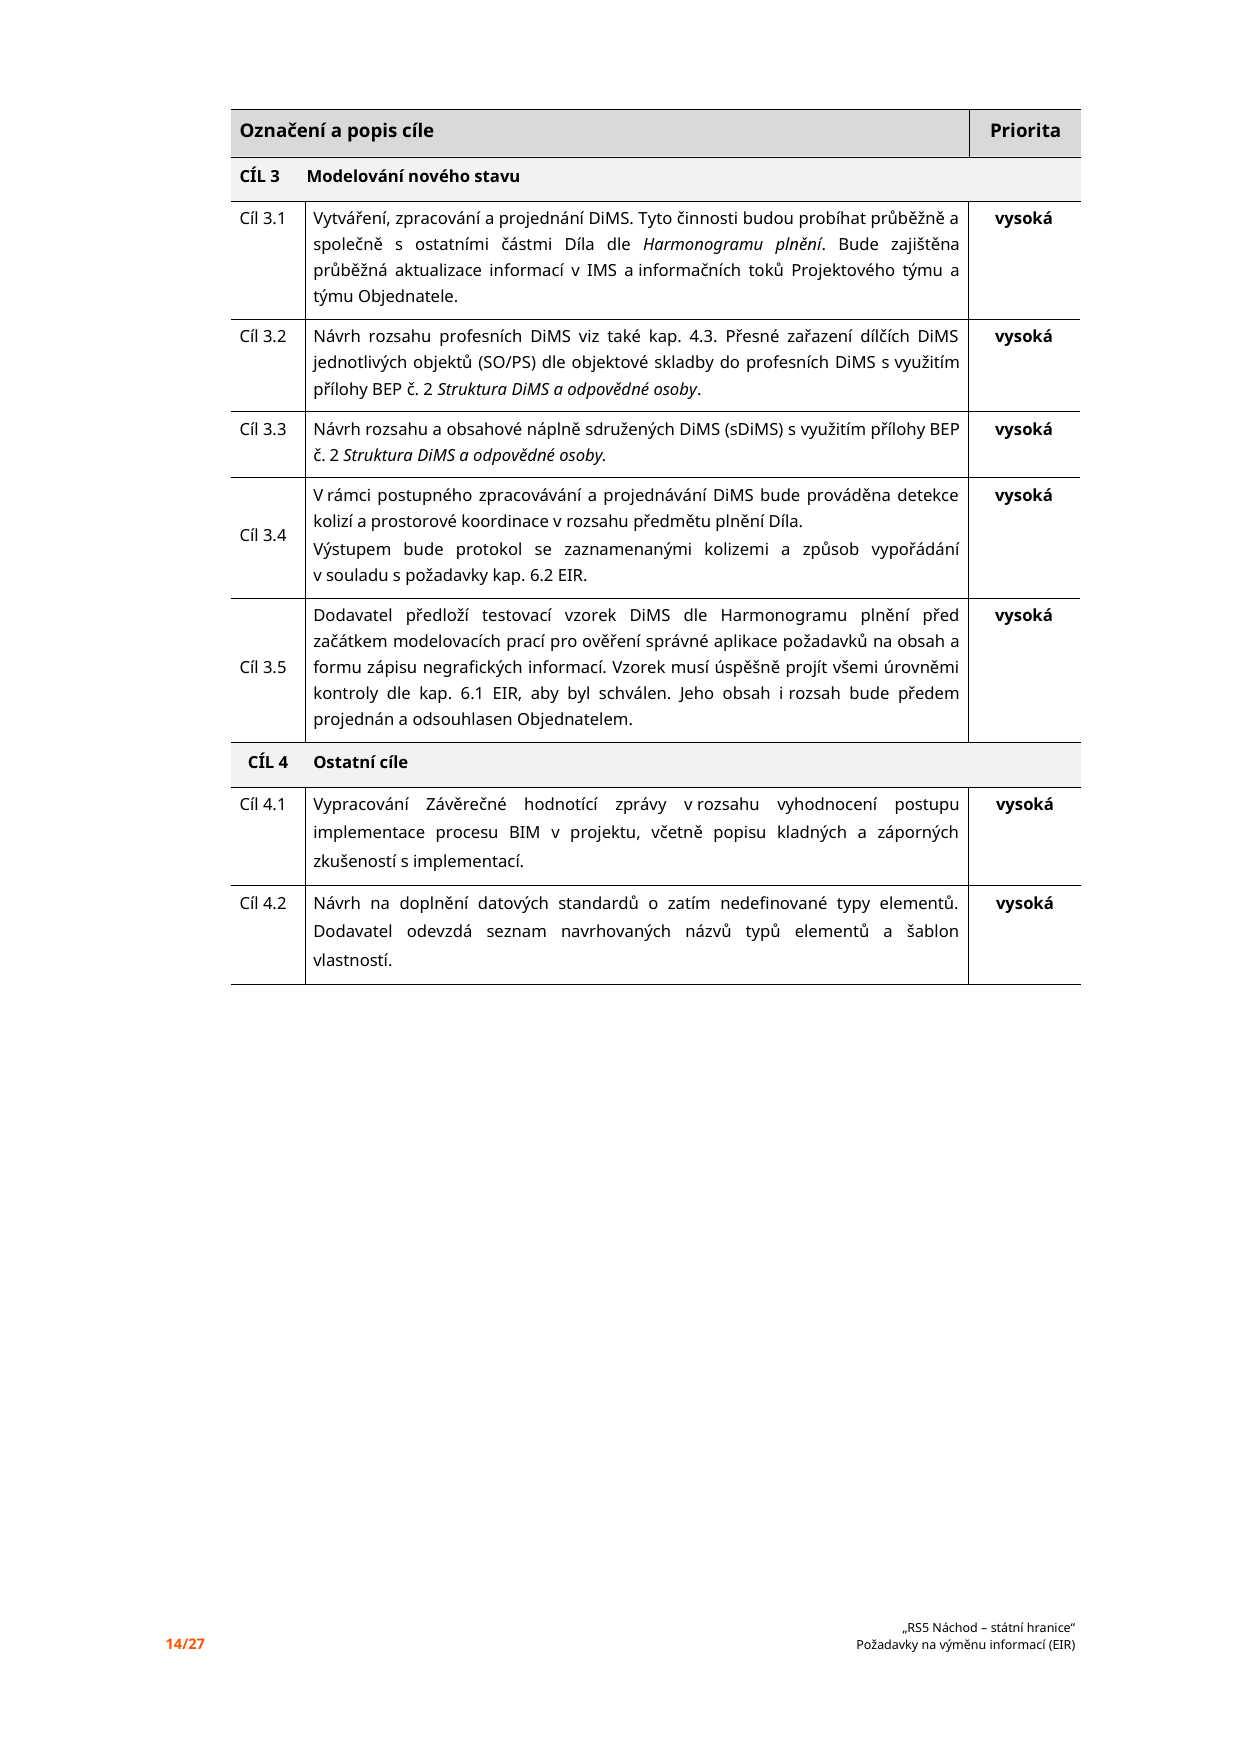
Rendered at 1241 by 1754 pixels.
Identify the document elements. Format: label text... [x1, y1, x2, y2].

table_cell vysoká [969, 202, 1079, 319]
table_cell vysoká [969, 320, 1079, 411]
table_cell Cíl 3.5 [231, 599, 305, 742]
table_cell vysoká [969, 599, 1079, 742]
table_cell vysoká [969, 886, 1081, 984]
table_cell Návrh rozsahu a obsahové náplně sdružených DiMS (sDiMS) s využitím přílohy BEP č. 2 Struktura DiMS a odpovědné osoby. [306, 412, 968, 477]
table_cell CÍL 3 [231, 158, 298, 201]
table_header Priorita [970, 110, 1081, 156]
table_cell Vypracování Závěrečné hodnotící zprávy v rozsahu vyhodnocení postupu implementace procesu BIM v projektu, včetně popisu kladných a záporných zkušeností s implementací. [306, 788, 968, 885]
table_cell vysoká [969, 788, 1081, 885]
table_cell Vytváření, zpracování a projednání DiMS. Tyto činnosti budou probíhat průběžně a společně s ostatními částmi Díla dle Harmonogramu plnění. Bude zajištěna průběžná aktualizace informací v IMS a informačních toků Projektového týmu a týmu Objednatele. [306, 202, 968, 319]
table_cell Návrh rozsahu profesních DiMS viz také kap. 4.3. Přesné zařazení dílčích DiMS jednotlivých objektů (SO/PS) dle objektové skladby do profesních DiMS s využitím přílohy BEP č. 2 Struktura DiMS a odpovědné osoby. [306, 320, 968, 411]
table_cell Cíl 4.2 [231, 886, 305, 984]
table_cell Cíl 3.3 [231, 412, 305, 477]
table_cell Cíl 4.1 [231, 788, 305, 885]
table_cell V rámci postupného zpracovávání a projednávání DiMS bude prováděna detekce kolizí a prostorové koordinace v rozsahu předmětu plnění Díla. Výstupem bude protokol se zaznamenanými kolizemi a způsob vypořádání v souladu s požadavky kap. 6.2 EIR. [306, 478, 968, 597]
table_cell Cíl 3.2 [231, 320, 305, 411]
table_cell [969, 158, 1081, 201]
table_cell Modelování nového stavu [298, 158, 969, 201]
table_cell CÍL 4 [231, 743, 305, 787]
table_cell vysoká [969, 412, 1079, 477]
table_cell Cíl 3.4 [231, 478, 305, 597]
table_cell Návrh na doplnění datových standardů o zatím nedefinované typy elementů. Dodavatel odevzdá seznam navrhovaných názvů typů elementů a šablon vlastností. [306, 886, 968, 984]
table_cell vysoká [969, 478, 1079, 597]
table_header Označení a popis cíle [231, 110, 969, 156]
table_cell [968, 743, 1081, 787]
table_cell Ostatní cíle [305, 743, 968, 787]
table_cell Cíl 3.1 [231, 202, 305, 319]
table_cell Dodavatel předloží testovací vzorek DiMS dle Harmonogramu plnění před začátkem modelovacích prací pro ověření správné aplikace požadavků na obsah a formu zápisu negrafických informací. Vzorek musí úspěšně projít všemi úrovněmi kontroly dle kap. 6.1 EIR, aby byl schválen. Jeho obsah i rozsah bude předem projednán a odsouhlasen Objednatelem. [306, 599, 968, 742]
